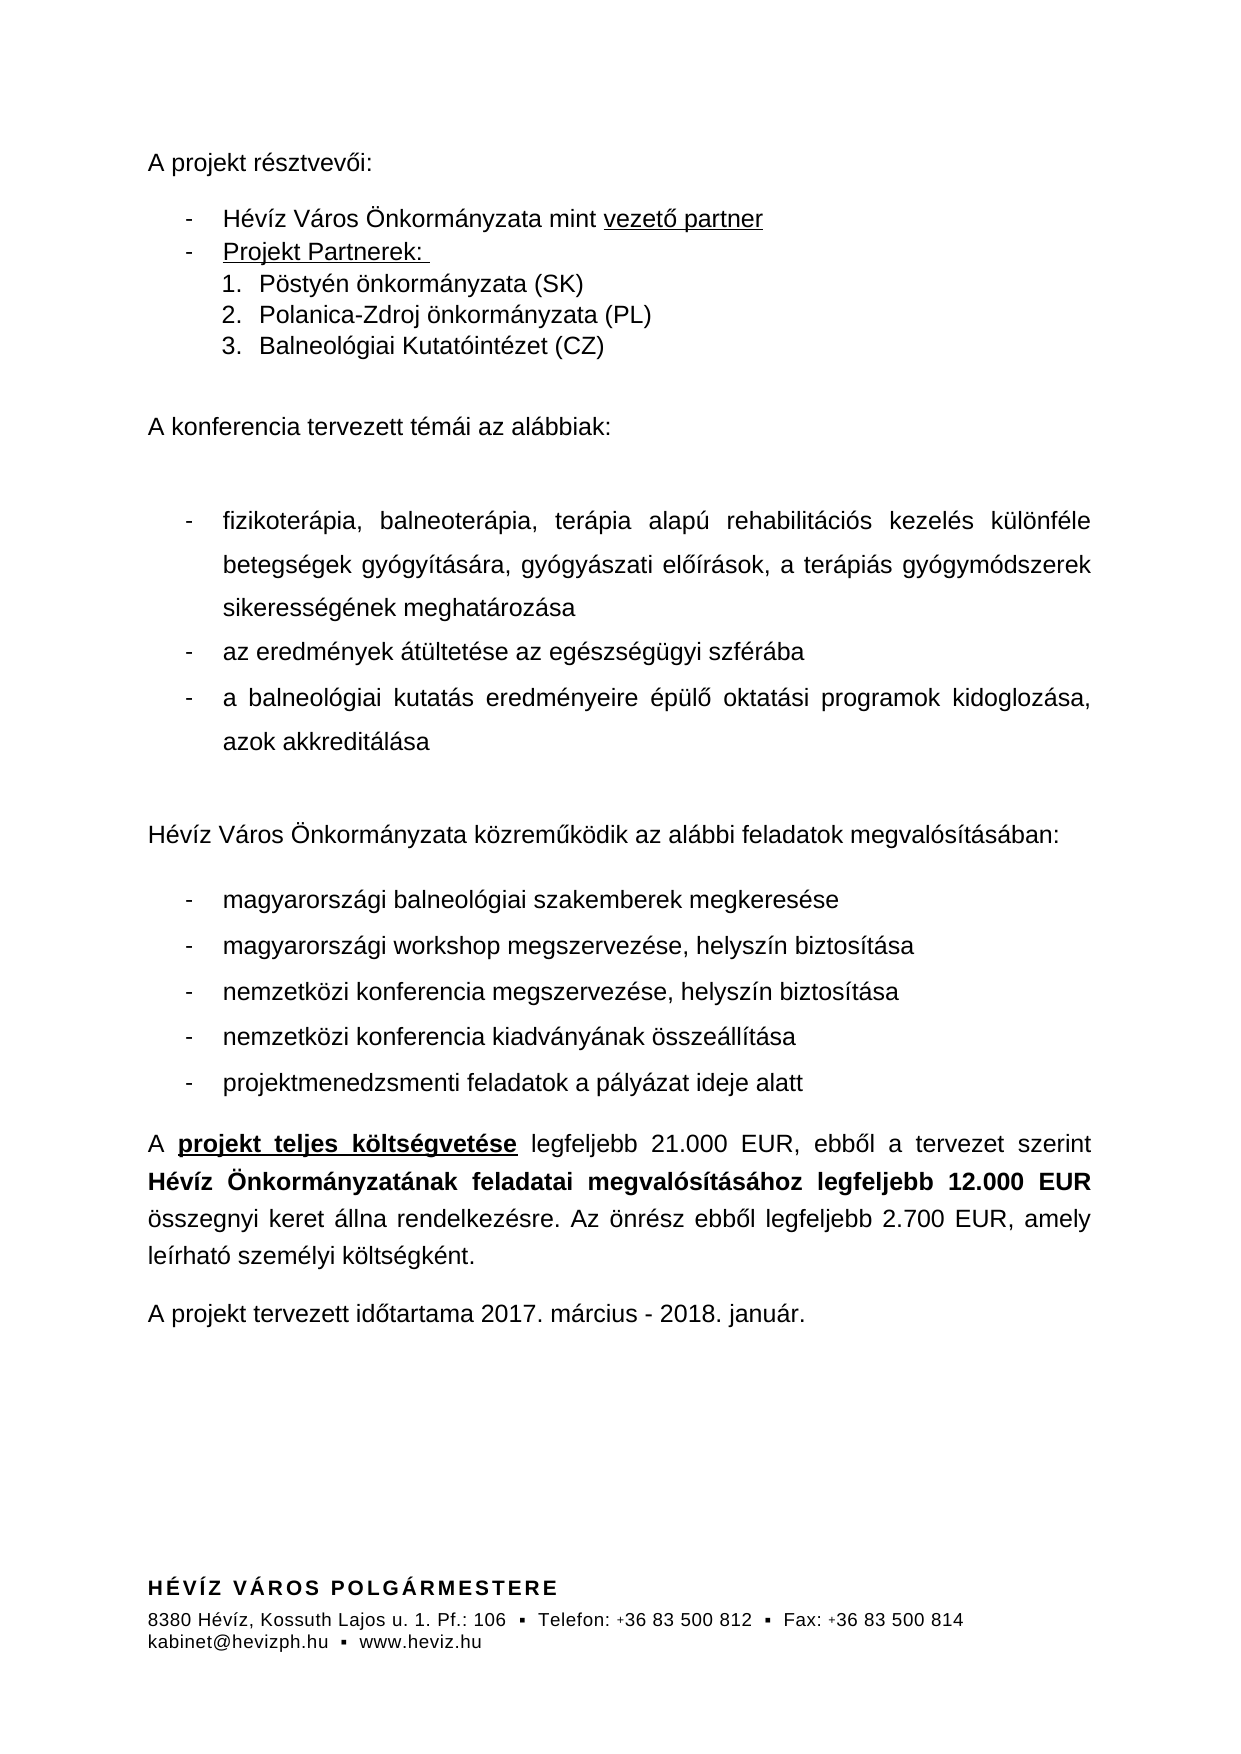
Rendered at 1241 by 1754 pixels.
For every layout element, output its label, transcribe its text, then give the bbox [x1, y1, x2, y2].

text A projekt tervezett időtartama 2017. március - 2018. január. [148, 1299, 1093, 1328]
text A konferencia tervezett témái az alábbiak: [148, 412, 1093, 441]
list Projekt Partnerek: [185, 236, 1093, 267]
list nemzetközi konferencia megszervezése, helyszín biztosítása [185, 976, 1093, 1006]
list az eredmények átültetése az egészségügyi szférába [185, 636, 1093, 667]
list projektmenedzsmenti feladatok a pályázat ideje alatt [185, 1067, 1093, 1098]
list Hévíz Város Önkormányzata mint vezető partner [185, 203, 1093, 234]
text A projekt résztvevői: [148, 148, 1093, 176]
list magyarországi balneológiai szakemberek megkeresése [185, 884, 1093, 915]
text Hévíz Város Önkormányzata közreműködik az alábbi feladatok megvalósításában: [148, 820, 1093, 849]
list nemzetközi konferencia kiadványának összeállítása [185, 1021, 1093, 1052]
list Balneológiai Kutatóintézet (CZ) [221, 331, 1093, 360]
list a balneológiai kutatás eredményeire épülő oktatási programok kidoglozása, azok akkreditálása [185, 682, 1093, 756]
list Pöstyén önkormányzata (SK) [221, 269, 1093, 298]
text A projekt teljes költségvetése legfeljebb 21.000 EUR, ebből a tervezet szerint Hévíz Önkormányzatának feladatai megvalósításához legfeljebb 12.000 EUR összegnyi keret állna rendelkezésre. Az önrész ebből legfeljebb 2.700 EUR, amely leírható személyi költségként. [148, 1129, 1093, 1270]
list fizikoterápia, balneoterápia, terápia alapú rehabilitációs kezelés különféle betegségek gyógyítására, gyógyászati előírások, a terápiás gyógymódszerek sikerességének meghatározása [185, 505, 1093, 622]
list magyarországi workshop megszervezése, helyszín biztosítása [185, 930, 1093, 960]
list Polanica-Zdroj önkormányzata (PL) [221, 300, 1093, 329]
